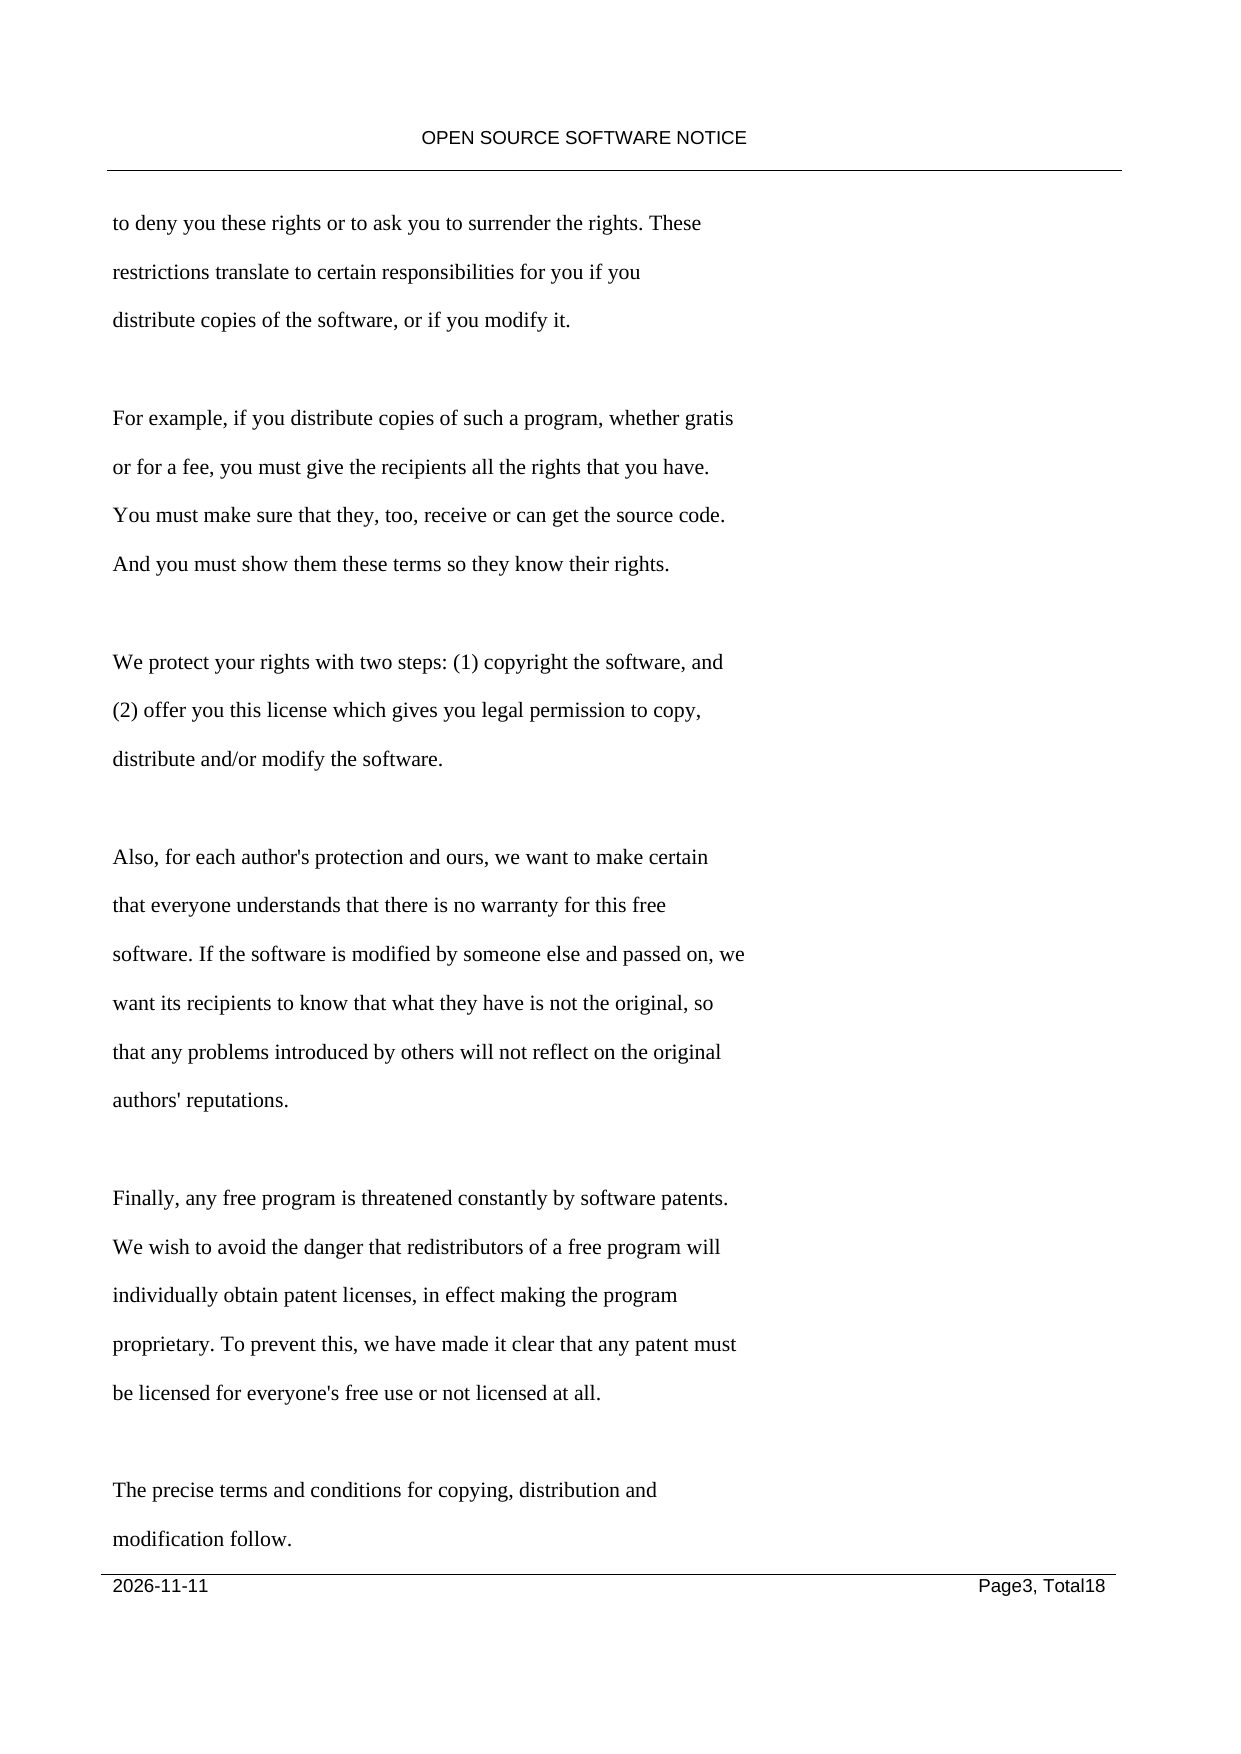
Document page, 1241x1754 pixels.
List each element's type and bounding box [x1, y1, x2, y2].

text [112, 206, 1128, 1555]
